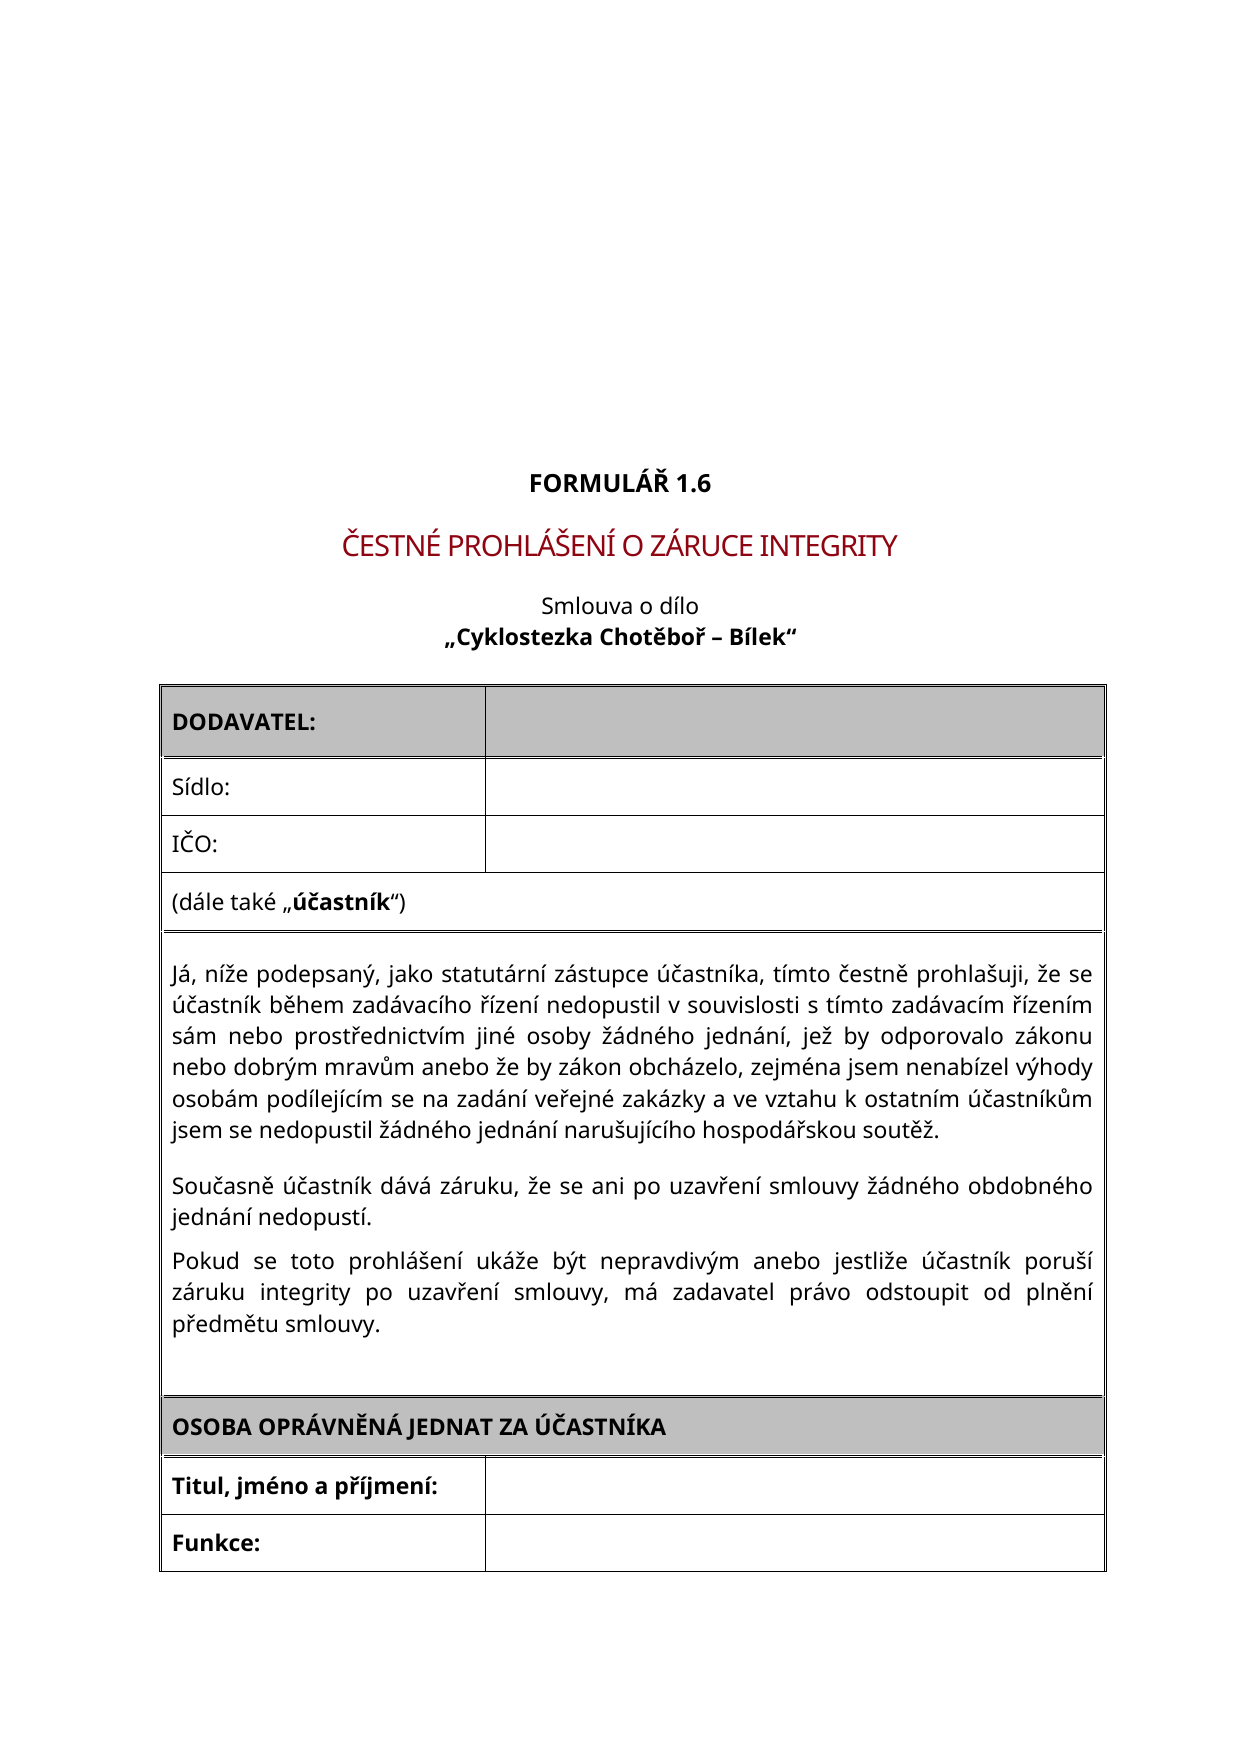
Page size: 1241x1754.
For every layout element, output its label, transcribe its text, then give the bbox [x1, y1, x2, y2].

table_cell [486, 1455, 1104, 1514]
table_header DODAVATEL: [162, 687, 485, 756]
table_cell Funkce: [162, 1515, 485, 1571]
table_cell [486, 1515, 1104, 1571]
text „Cyklostezka Chotěboř – Bílek“ [148, 621, 1093, 652]
table_cell Sídlo: [162, 756, 485, 815]
title čestné Prohlášení o záruce integrity [148, 525, 1093, 565]
table_cell (dále také „účastník“) [162, 873, 1104, 929]
table_cell Titul, jméno a příjmení: [162, 1455, 485, 1514]
table_cell [486, 756, 1104, 815]
table_header [486, 687, 1104, 756]
table_cell IČO: [162, 816, 485, 872]
table_cell Já, níže podepsaný, jako statutární zástupce účastníka, tímto čestně prohlašuji, že se účastník během zadávacího řízení nedopustil v souvislosti s tímto zadávacím řízením sám nebo prostřednictvím jiné osoby žádného jednání, jež by odporovalo zákonu nebo dobrým mravům anebo že by zákon obcházelo, zejména jsem nenabízel výhody osobám podílejícím se na zadání veřejné zakázky a ve vztahu k ostatním účastníkům jsem se nedopustil žádného jednání narušujícího hospodářskou soutěž. Současně účastník dává záruku, že se ani po uzavření smlouvy žádného obdobného jednání nedopustí. Pokud se toto prohlášení ukáže být nepravdivým anebo jestliže účastník poruší záruku integrity po uzavření smlouvy, má zadavatel právo odstoupit od plnění předmětu smlouvy. [162, 930, 1104, 1395]
text Smlouva o dílo [148, 590, 1093, 621]
table_cell osoba oprávněná jednat za účastníka [160, 1395, 1105, 1454]
text FORMULÁŘ 1.6 [148, 466, 1093, 500]
table_cell [486, 816, 1104, 872]
